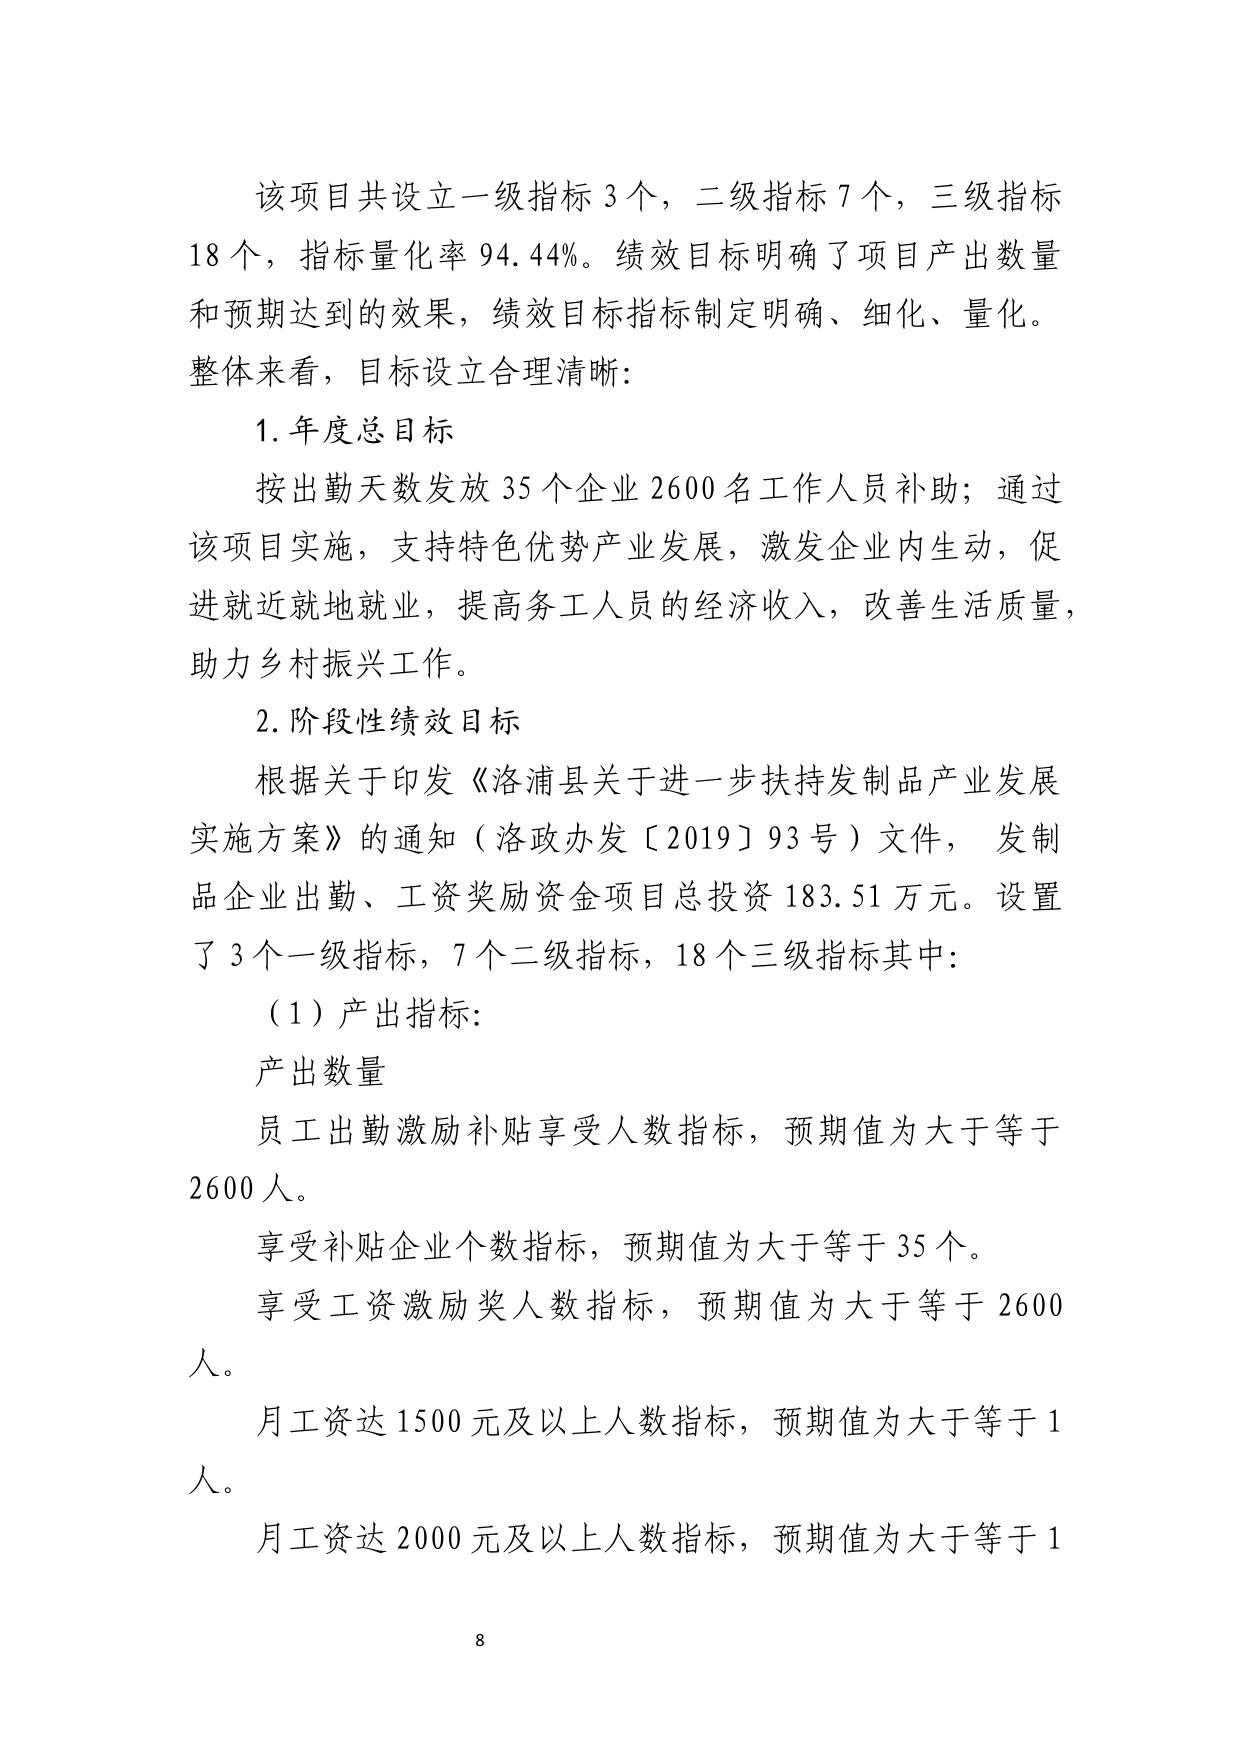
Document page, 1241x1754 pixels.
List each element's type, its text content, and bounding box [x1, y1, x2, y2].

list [187, 1504, 1063, 1562]
list 月工资达1500元及以上人数指标，预期值为大于等于1人。 [187, 1387, 1063, 1504]
list 1.年度总目标 [187, 395, 1063, 454]
list 享受工资激励奖人数指标，预期值为大于等于2600人。 [187, 1270, 1063, 1387]
list 享受补贴企业个数指标，预期值为大于等于35个。 [187, 1212, 1063, 1270]
list 产出数量 [187, 1037, 1063, 1095]
text 该项目共设立一级指标3个，二级指标7个，三级指标18个，指标量化率94.44%。绩效目标明确了项目产出数量和预期达到的效果，绩效目标指标制定明确、细化、量化。整体来看，目标设立合理清晰： [187, 162, 1063, 395]
list 根据关于印发《洛浦县关于进一步扶持发制品产业发展实施方案》的通知（洛政办发〔2019〕93号）文件， 发制品企业出勤、工资奖励资金项目总投资183.51万元。设置了3个一级指标，7个二级指标，18个三级指标其中： [187, 745, 1063, 979]
text 2.阶段性绩效目标 [187, 687, 1063, 745]
list 员工出勤激励补贴享受人数指标，预期值为大于等于2600人。 [187, 1095, 1063, 1212]
list 产出指标： [187, 979, 1063, 1037]
list 按出勤天数发放35个企业2600名工作人员补助；通过该项目实施，支持特色优势产业发展，激发企业内生动，促进就近就地就业，提高务工人员的经济收入，改善生活质量，助力乡村振兴工作。 [187, 454, 1063, 687]
